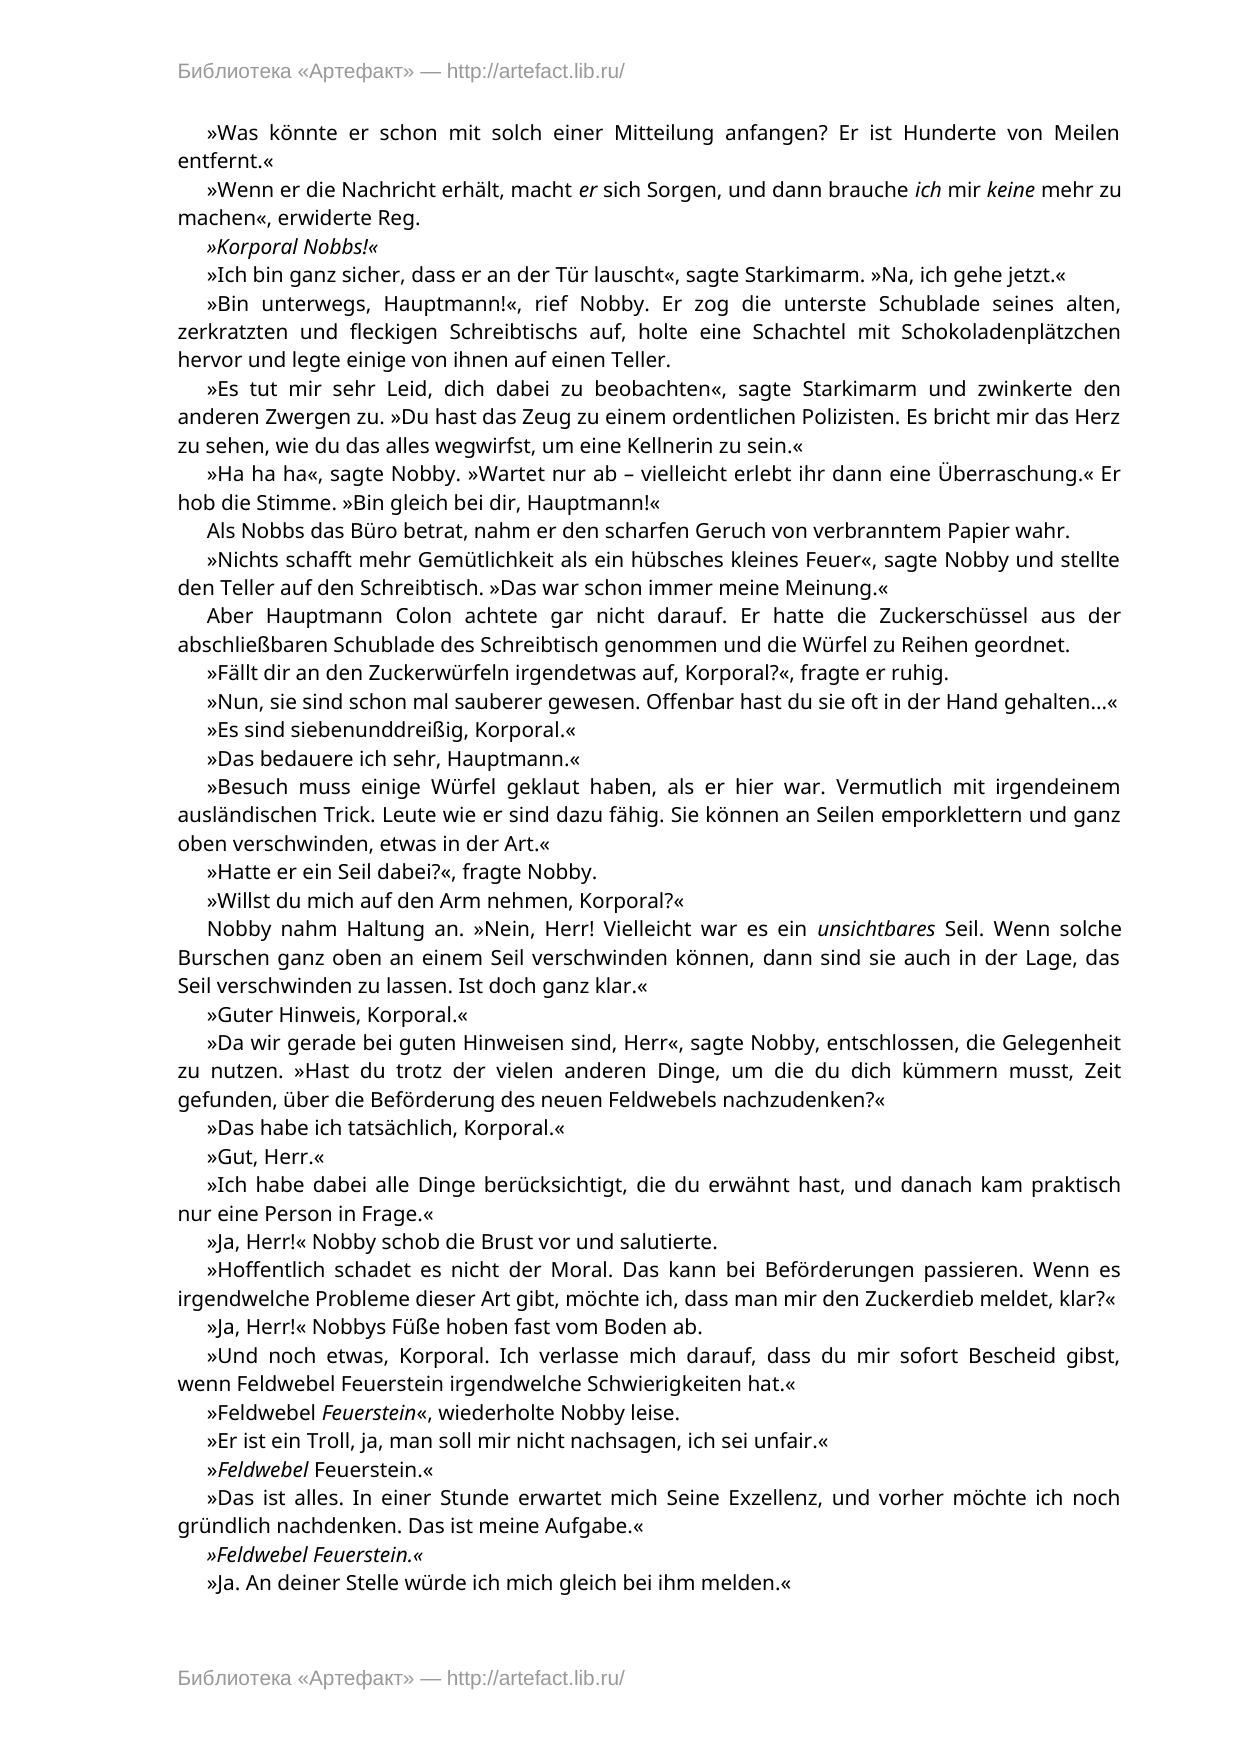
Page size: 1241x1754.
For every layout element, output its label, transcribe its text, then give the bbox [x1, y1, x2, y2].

text »Das bedauere ich sehr, Hauptmann.« [177, 744, 1122, 772]
text »Feldwebel Feuerstein«, wiederholte Nobby leise. [177, 1398, 1122, 1426]
text »Was könnte er schon mit solch einer Mitteilung anfangen? Er ist Hunderte von Meilen entfernt.« [177, 118, 1122, 175]
text »Und noch etwas, Korporal. Ich verlasse mich darauf, dass du mir sofort Bescheid gibst, wenn Feldwebel Feuerstein irgendwelche Schwierigkeiten hat.« [177, 1341, 1122, 1398]
text »Besuch muss einige Würfel geklaut haben, als er hier war. Vermutlich mit irgendeinem ausländischen Trick. Leute wie er sind dazu fähig. Sie können an Seilen emporklettern und ganz oben verschwinden, etwas in der Art.« [177, 772, 1122, 857]
text »Ja, Herr!« Nobbys Füße hoben fast vom Boden ab. [177, 1312, 1122, 1341]
text »Ja. An deiner Stelle würde ich mich gleich bei ihm melden.« [177, 1568, 1122, 1597]
text »Ich bin ganz sicher, dass er an der Tür lauscht«, sagte Starkimarm. »Na, ich gehe jetzt.« [177, 260, 1122, 289]
text »Gut, Herr.« [177, 1142, 1122, 1170]
text »Da wir gerade bei guten Hinweisen sind, Herr«, sagte Nobby, entschlossen, die Gelegenheit zu nutzen. »Hast du trotz der vielen anderen Dinge, um die du dich kümmern musst, Zeit gefunden, über die Beförderung des neuen Feldwebels nachzudenken?« [177, 1028, 1122, 1113]
text »Ja, Herr!« Nobby schob die Brust vor und salutierte. [177, 1227, 1122, 1256]
text »Nun, sie sind schon mal sauberer gewesen. Offenbar hast du sie oft in der Hand gehalten...« [177, 687, 1122, 715]
text »Hoffentlich schadet es nicht der Moral. Das kann bei Beförderungen passieren. Wenn es irgendwelche Probleme dieser Art gibt, möchte ich, dass man mir den Zuckerdieb meldet, klar?« [177, 1256, 1122, 1312]
text »Das habe ich tatsächlich, Korporal.« [177, 1113, 1122, 1142]
text Als Nobbs das Büro betrat, nahm er den scharfen Geruch von verbranntem Papier wahr. [177, 516, 1122, 545]
text »Fällt dir an den Zuckerwürfeln irgendetwas auf, Korporal?«, fragte er ruhig. [177, 658, 1122, 687]
text »Feldwebel Feuerstein.« [177, 1455, 1122, 1483]
text »Es tut mir sehr Leid, dich dabei zu beobachten«, sagte Starkimarm und zwinkerte den anderen Zwergen zu. »Du hast das Zeug zu einem ordentlichen Polizisten. Es bricht mir das Herz zu sehen, wie du das alles wegwirfst, um eine Kellnerin zu sein.« [177, 374, 1122, 459]
text »Das ist alles. In einer Stunde erwartet mich Seine Exzellenz, und vorher möchte ich noch gründlich nachdenken. Das ist meine Aufgabe.« [177, 1483, 1122, 1540]
text Aber Hauptmann Colon achtete gar nicht darauf. Er hatte die Zuckerschüssel aus der abschließbaren Schublade des Schreibtisch genommen und die Würfel zu Reihen geordnet. [177, 602, 1122, 658]
text »Hatte er ein Seil dabei?«, fragte Nobby. [177, 857, 1122, 886]
text »Ha ha ha«, sagte Nobby. »Wartet nur ab – vielleicht erlebt ihr dann eine Überraschung.« Er hob die Stimme. »Bin gleich bei dir, Hauptmann!« [177, 459, 1122, 516]
text »Ich habe dabei alle Dinge berücksichtigt, die du erwähnt hast, und danach kam praktisch nur eine Person in Frage.« [177, 1170, 1122, 1227]
text »Wenn er die Nachricht erhält, macht er sich Sorgen, und dann brauche ich mir keine mehr zu machen«, erwiderte Reg. [177, 175, 1122, 232]
text »Bin unterwegs, Hauptmann!«, rief Nobby. Er zog die unterste Schublade seines alten, zerkratzten und fleckigen Schreibtischs auf, holte eine Schachtel mit Schokoladenplätzchen hervor und legte einige von ihnen auf einen Teller. [177, 289, 1122, 374]
text »Nichts schafft mehr Gemütlichkeit als ein hübsches kleines Feuer«, sagte Nobby und stellte den Teller auf den Schreibtisch. »Das war schon immer meine Meinung.« [177, 545, 1122, 602]
text »Es sind siebenunddreißig, Korporal.« [177, 715, 1122, 744]
text »Korporal Nobbs!« [177, 232, 1122, 260]
text »Er ist ein Troll, ja, man soll mir nicht nachsagen, ich sei unfair.« [177, 1426, 1122, 1455]
text »Willst du mich auf den Arm nehmen, Korporal?« [177, 886, 1122, 914]
text »Feldwebel Feuerstein.« [177, 1540, 1122, 1568]
text »Guter Hinweis, Korporal.« [177, 1000, 1122, 1028]
text Nobby nahm Haltung an. »Nein, Herr! Vielleicht war es ein unsichtbares Seil. Wenn solche Burschen ganz oben an einem Seil verschwinden können, dann sind sie auch in der Lage, das Seil verschwinden zu lassen. Ist doch ganz klar.« [177, 914, 1122, 1000]
